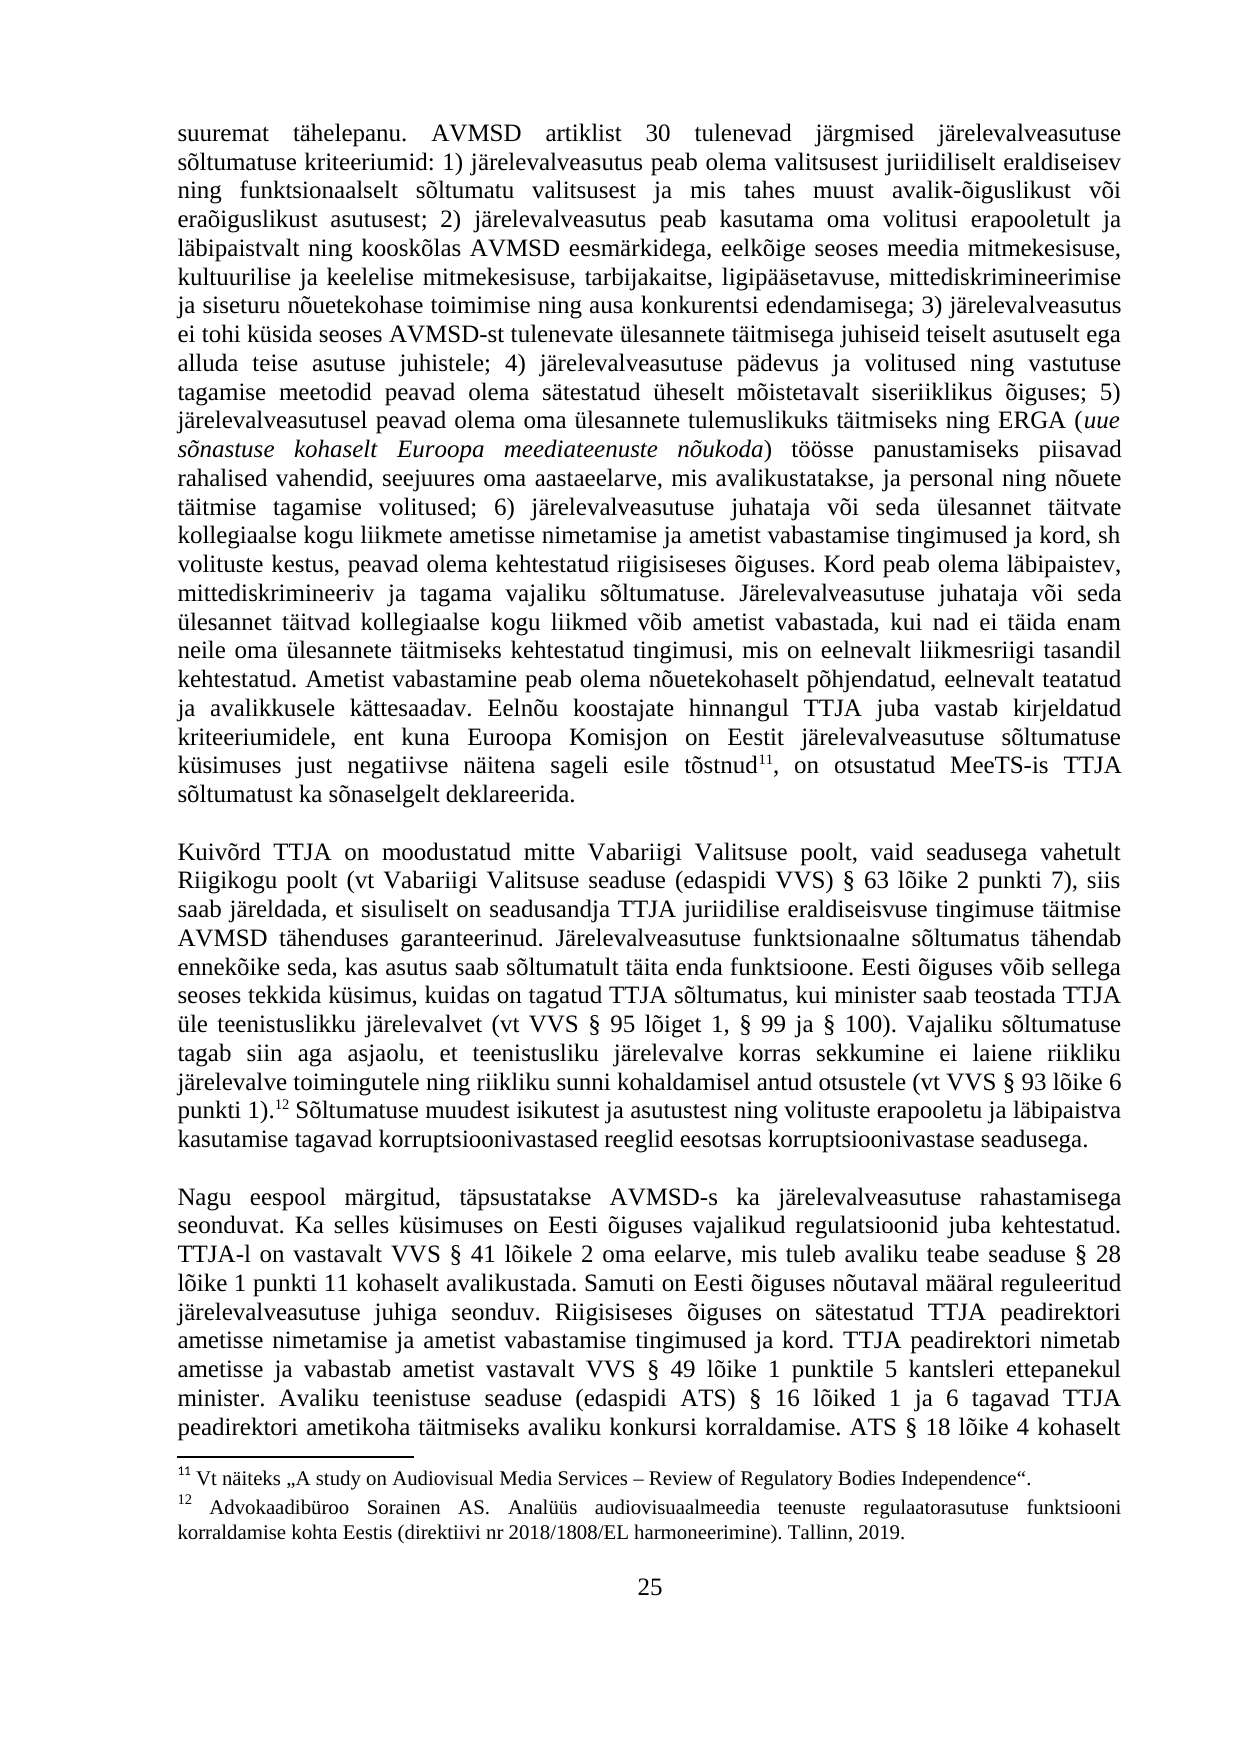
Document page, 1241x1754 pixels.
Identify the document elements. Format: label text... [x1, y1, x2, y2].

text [177, 1182, 1122, 1441]
text Kuivõrd TTJA on moodustatud mitte Vabariigi Valitsuse poolt, vaid seadusega vahetult Riigikogu poolt (vt Vabariigi Valitsuse seaduse (edaspidi VVS) § 63 lõike 2 punkti 7), siis saab järeldada, et sisuliselt on seadusandja TTJA juriidilise eraldiseisvuse tingimuse täitmise AVMSD tähenduses garanteerinud. Järelevalveasutuse funktsionaalne sõltumatus tähendab ennekõike seda, kas asutus saab sõltumatult täita enda funktsioone. Eesti õiguses võib sellega seoses tekkida küsimus, kuidas on tagatud TTJA sõltumatus, kui minister saab teostada TTJA üle teenistuslikku järelevalvet (vt VVS § 95 lõiget 1, § 99 ja § 100). Vajaliku sõltumatuse tagab siin aga asjaolu, et teenistusliku järelevalve korras sekkumine ei laiene riikliku järelevalve toimingutele ning riikliku sunni kohaldamisel antud otsustele (vt VVS § 93 lõike 6 punkti 1). Sõltumatuse muudest isikutest ja asutustest ning volituste erapooletu ja läbipaistva kasutamise tagavad korruptsioonivastased reeglid eesotsas korruptsioonivastase seadusega. [177, 837, 1122, 1153]
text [177, 118, 1122, 808]
